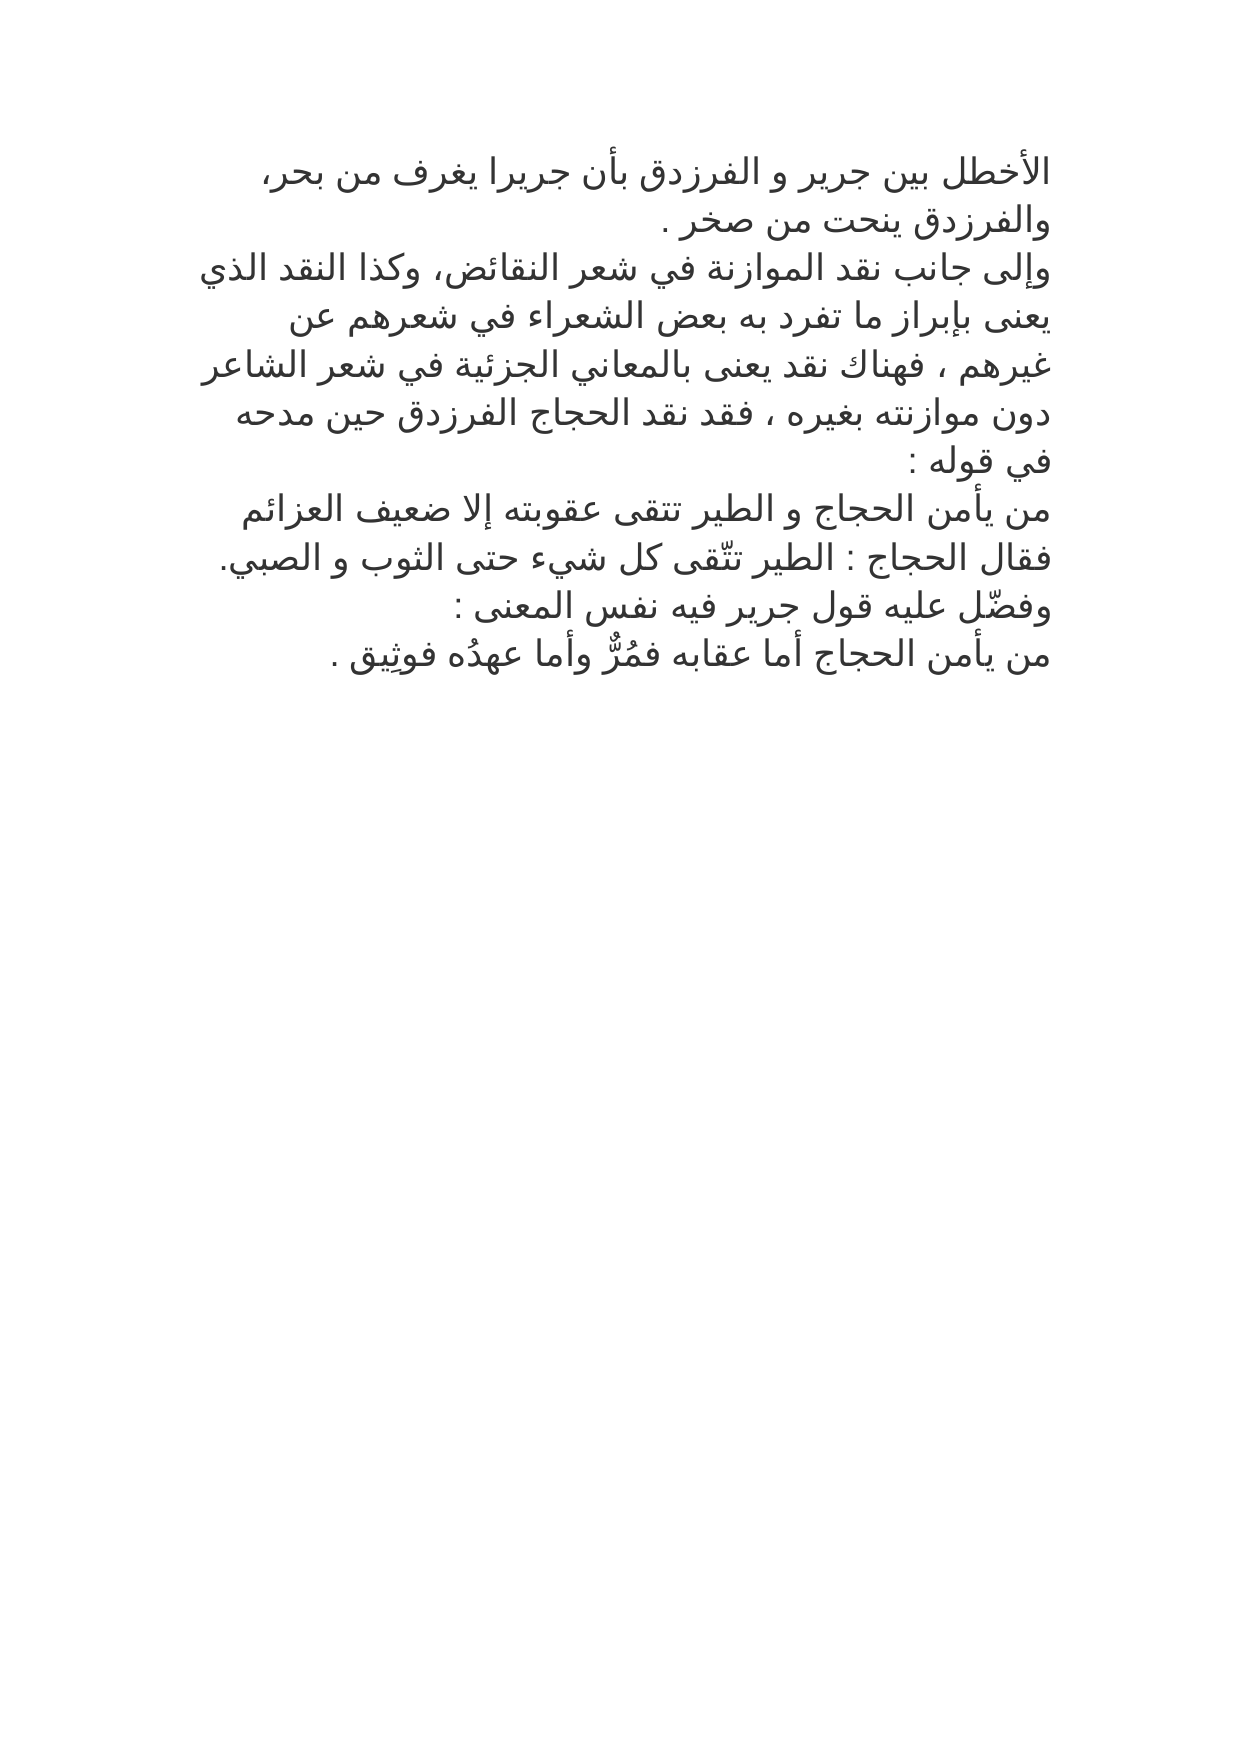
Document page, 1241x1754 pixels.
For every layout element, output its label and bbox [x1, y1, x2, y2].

text [187, 150, 1053, 674]
